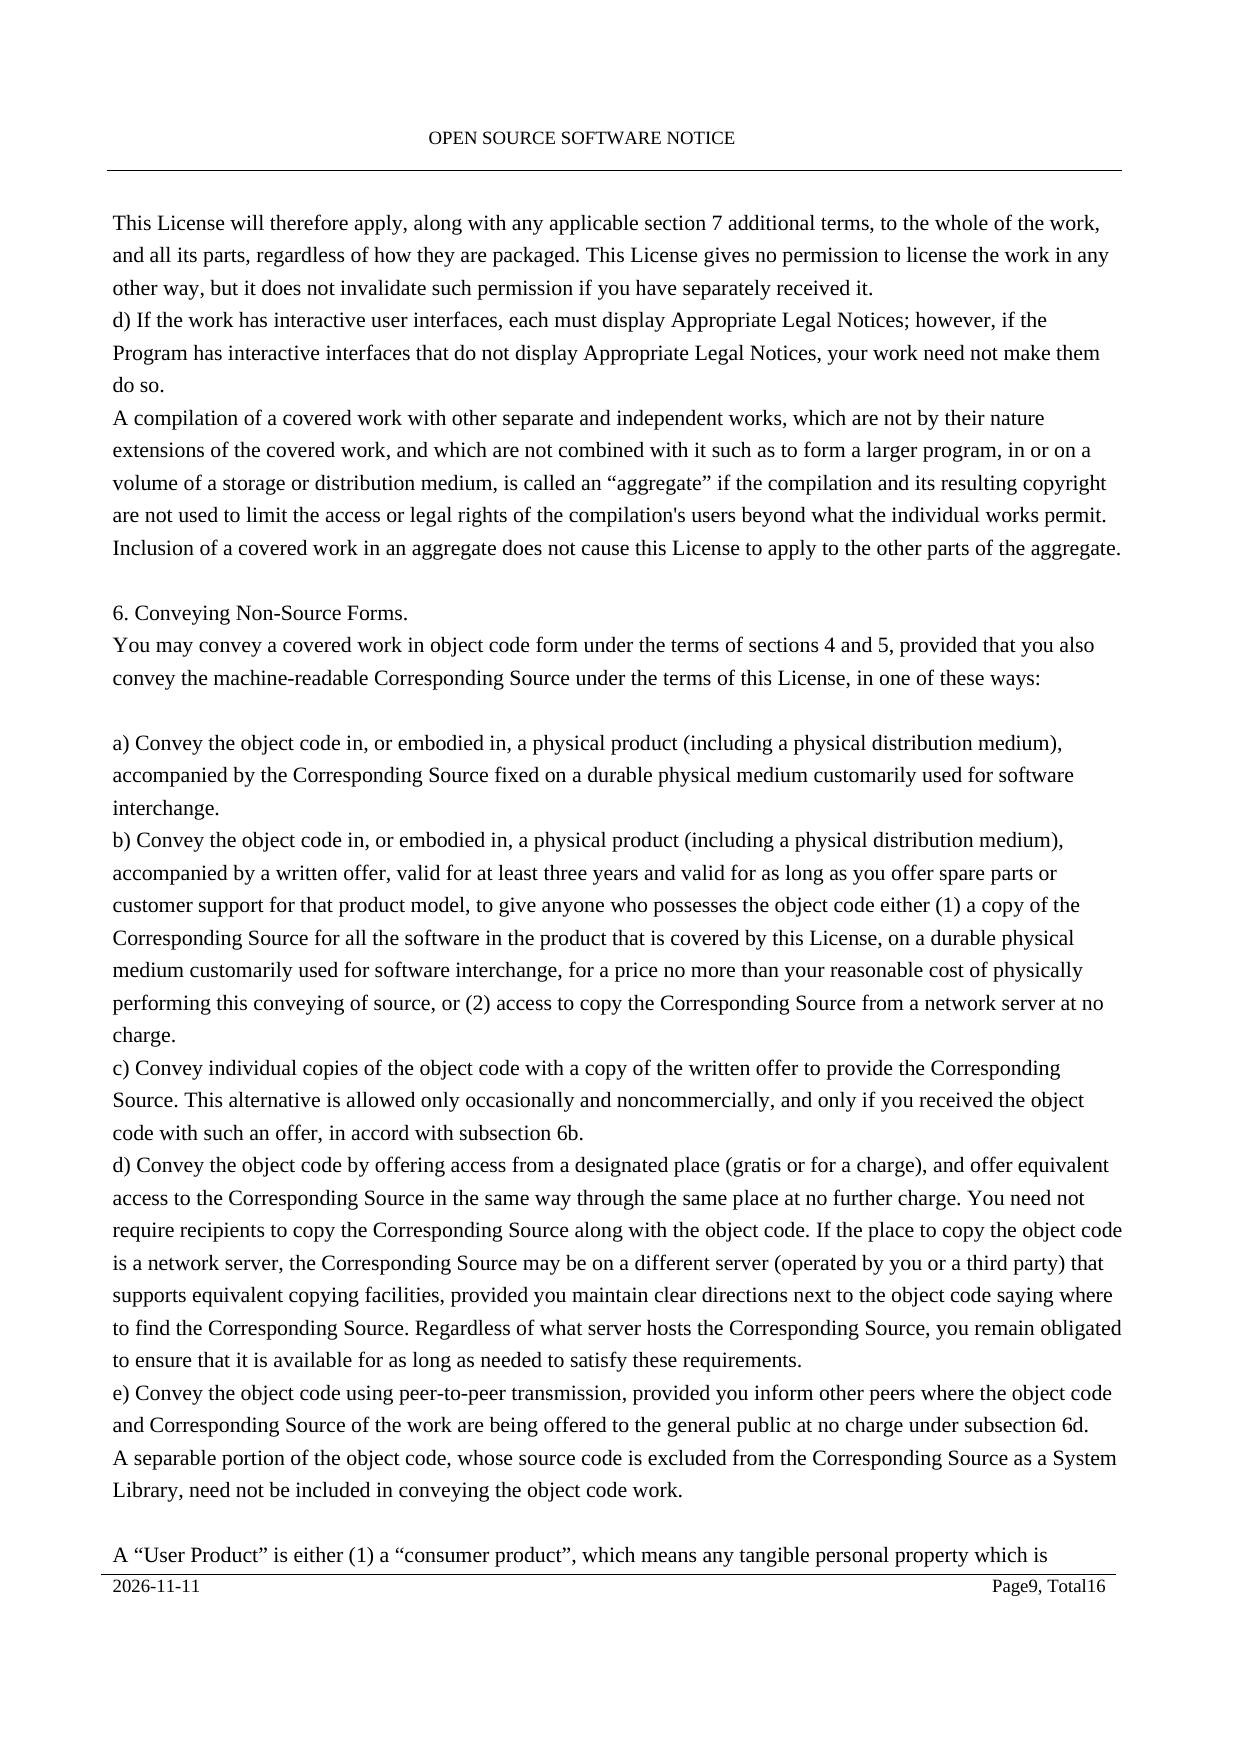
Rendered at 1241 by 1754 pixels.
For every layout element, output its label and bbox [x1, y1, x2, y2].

text [112, 206, 1128, 1571]
